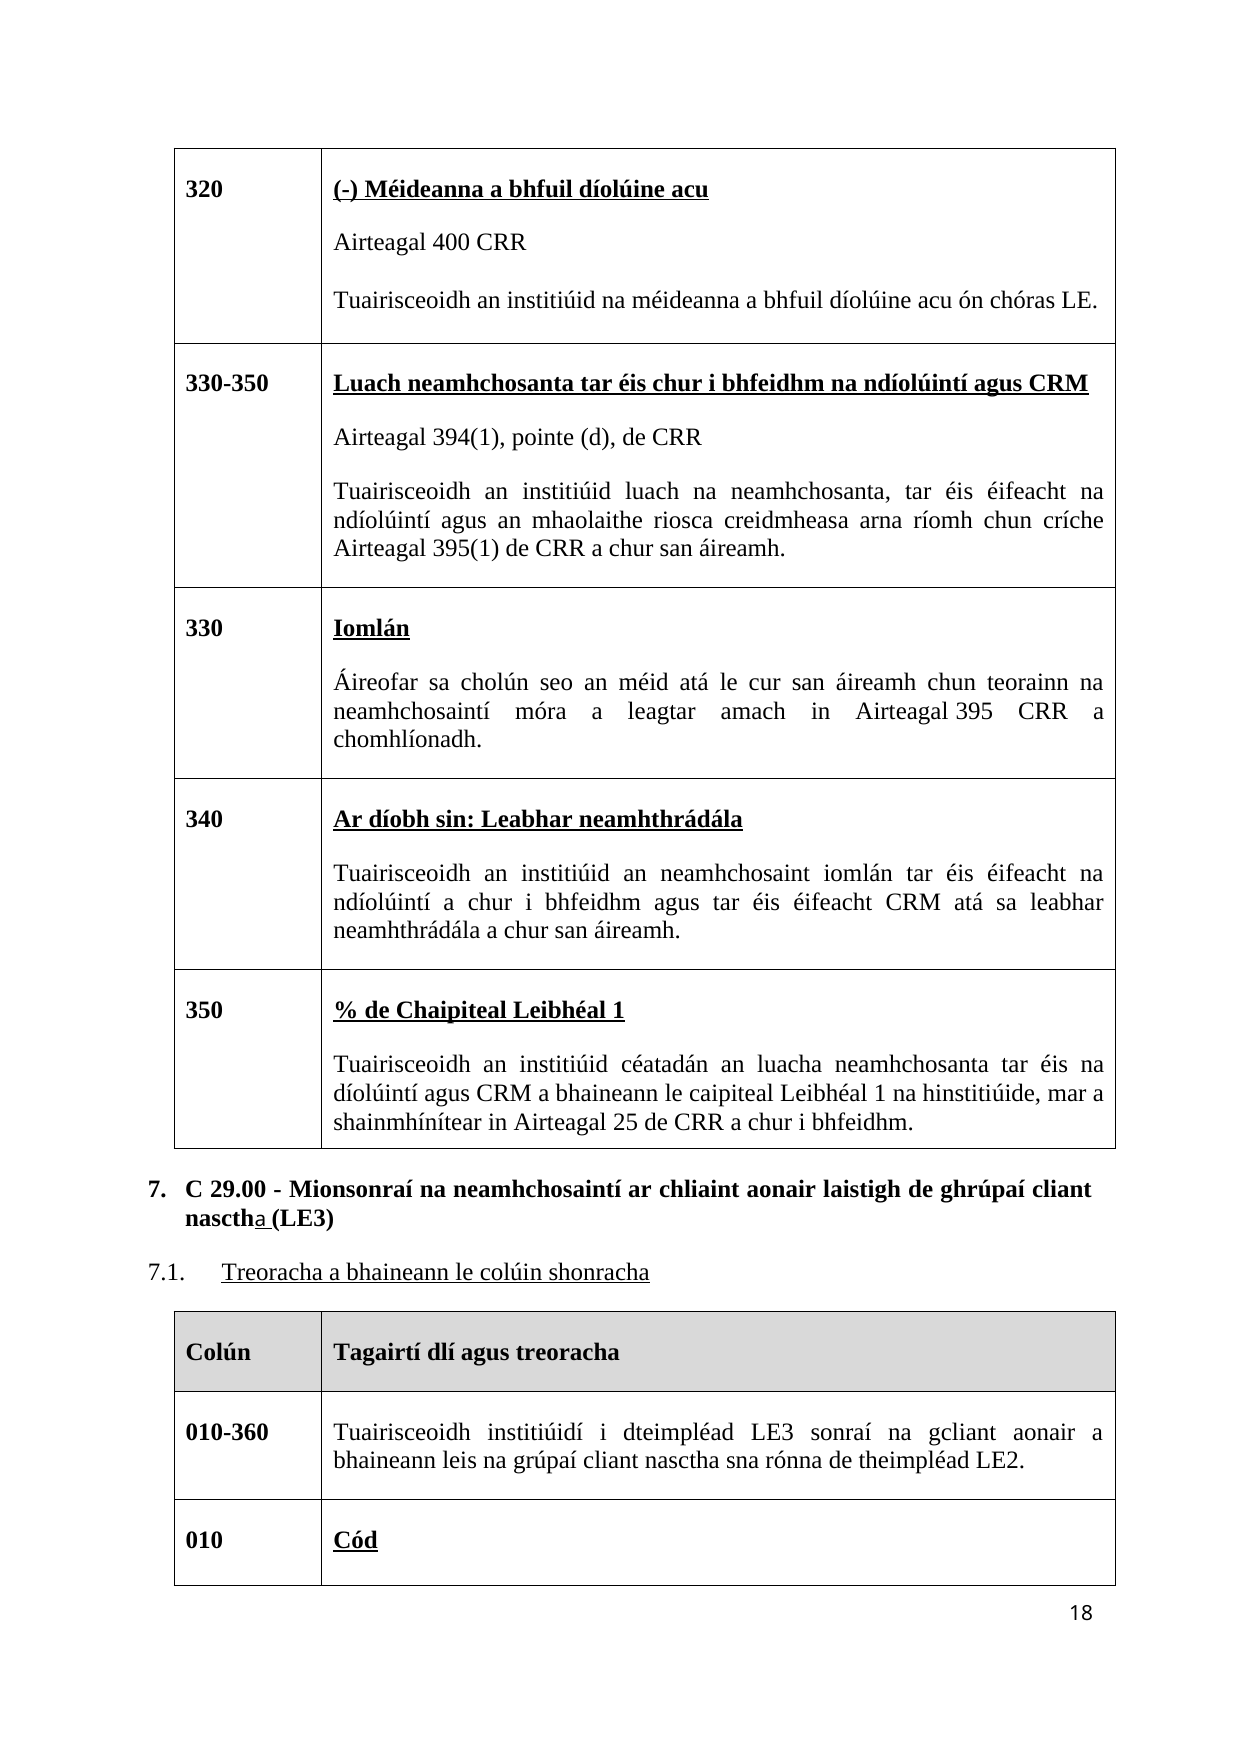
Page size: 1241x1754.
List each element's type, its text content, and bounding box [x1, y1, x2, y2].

table_cell 330 [175, 588, 321, 778]
table_cell Iomlán Áireofar sa cholún seo an méid atá le cur san áireamh chun teorainn na neamhchosaintí móra a leagtar amach in Airteagal 395 CRR a chomhlíonadh. [322, 588, 1115, 778]
table_cell % de Chaipiteal Leibhéal 1 Tuairisceoidh an institiúid céatadán an luacha neamhchosanta tar éis na díolúintí agus CRM a bhaineann le caipiteal Leibhéal 1 na hinstitiúide, mar a shainmhínítear in Airteagal 25 de CRR a chur i bhfeidhm. [322, 970, 1115, 1148]
table_cell 330-350 [175, 344, 321, 587]
table_cell Tuairisceoidh institiúidí i dteimpléad LE3 sonraí na gcliant aonair a bhaineann leis na grúpaí cliant nasctha sna rónna de theimpléad LE2. [322, 1392, 1115, 1499]
table_cell 320 [175, 149, 321, 342]
table_cell Luach neamhchosanta tar éis chur i bhfeidhm na ndíolúintí agus CRM Airteagal 394(1), pointe (d), de CRR Tuairisceoidh an institiúid luach na neamhchosanta, tar éis éifeacht na ndíolúintí agus an mhaolaithe riosca creidmheasa arna ríomh chun críche Airteagal 395(1) de CRR a chur san áireamh. [322, 344, 1115, 587]
table_cell 350 [175, 970, 321, 1148]
table_cell 010 [175, 1500, 321, 1585]
table_header Colún [175, 1312, 321, 1391]
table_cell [322, 1500, 1115, 1585]
table_cell Ar díobh sin: Leabhar neamhthrádála Tuairisceoidh an institiúid an neamhchosaint iomlán tar éis éifeacht na ndíolúintí a chur i bhfeidhm agus tar éis éifeacht CRM atá sa leabhar neamhthrádála a chur san áireamh. [322, 779, 1115, 969]
table_cell 010-360 [175, 1392, 321, 1499]
list C 29.00 - Mionsonraí na neamhchosaintí ar chliaint aonair laistigh de ghrúpaí cliant nasctha (LE3) [148, 1174, 1093, 1232]
table_cell 340 [175, 779, 321, 969]
table_header Tagairtí dlí agus treoracha [322, 1312, 1115, 1391]
table_cell (-) Méideanna a bhfuil díolúine acu Airteagal 400 CRR Tuairisceoidh an institiúid na méideanna a bhfuil díolúine acu ón chóras LE. [322, 149, 1115, 342]
list Treoracha a bhaineann le colúin shonracha [148, 1257, 1093, 1286]
